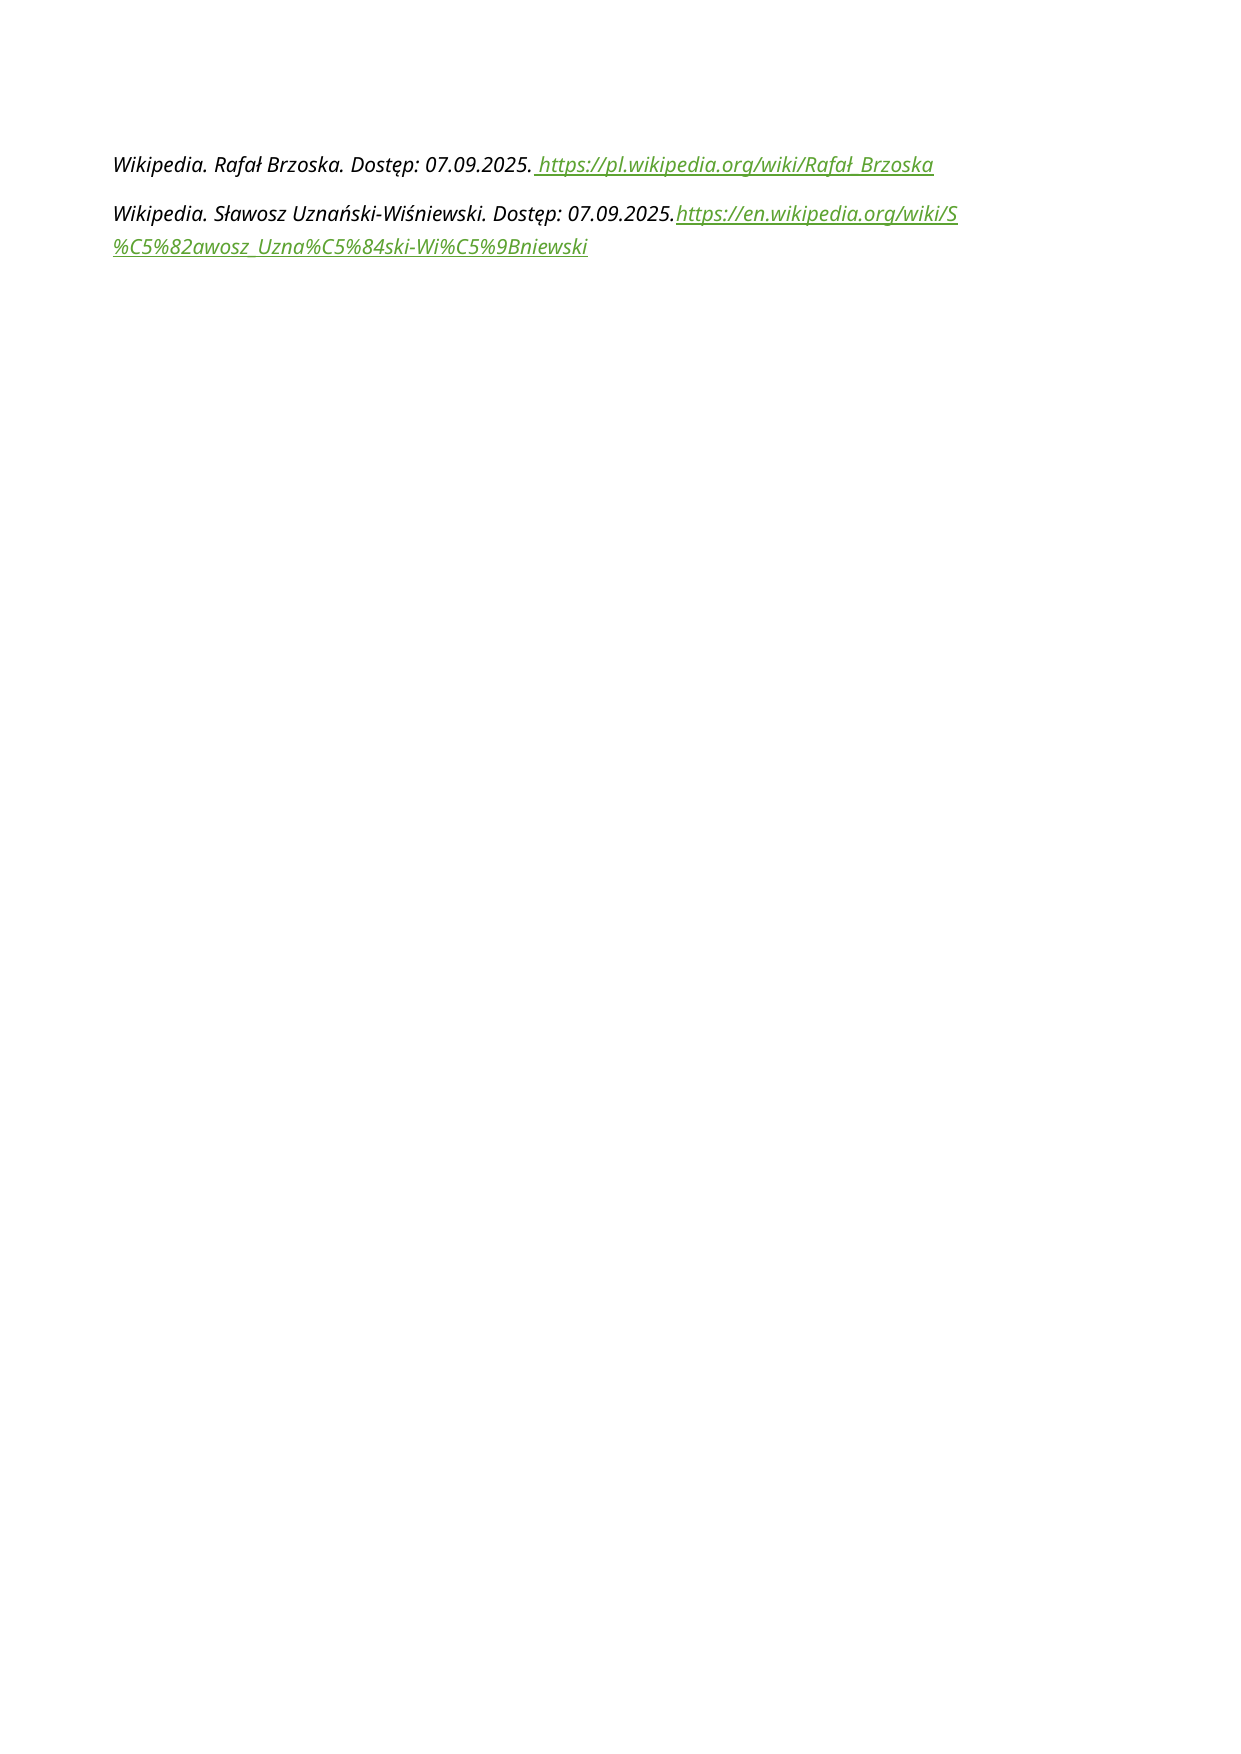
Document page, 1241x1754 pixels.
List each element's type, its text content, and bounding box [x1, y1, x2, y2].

text Wikipedia. Sławosz Uznański-Wiśniewski. Dostęp: 07.09.2025.https://en.wikipedia.org/wiki/S%C5%82awosz_Uzna%C5%84ski-Wi%C5%9Bniewski [112, 199, 1128, 260]
text Wikipedia. Rafał Brzoska. Dostęp: 07.09.2025. https://pl.wikipedia.org/wiki/Rafał_Brzoska [112, 150, 1128, 178]
